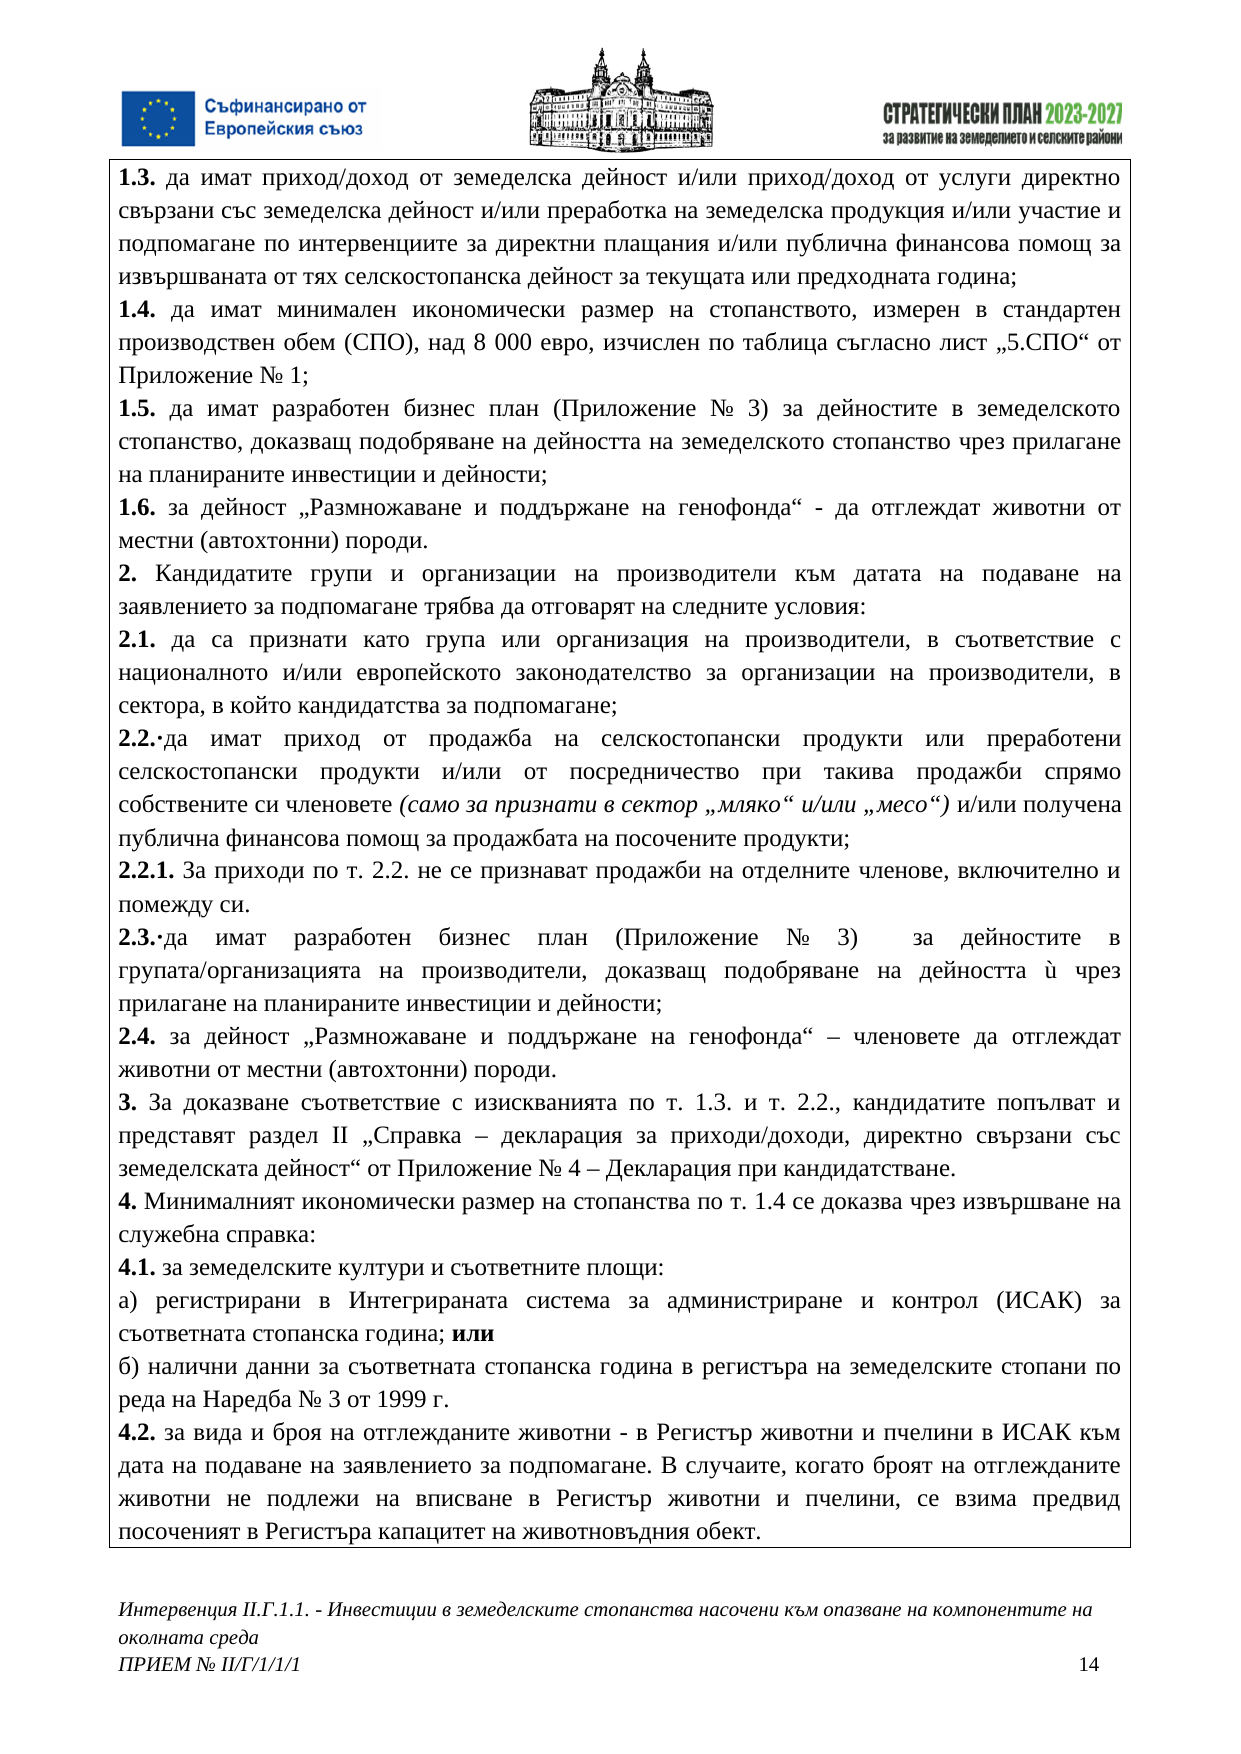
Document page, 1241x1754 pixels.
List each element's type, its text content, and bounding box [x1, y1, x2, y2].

text а) регистрирани в Интегрираната система за администриране и контрол (ИСАК) за съответната стопанска година; или [110, 1282, 1130, 1347]
text 1.4. да имат минимален икономически размер на стопанството, измерен в стандартен производствен обем (СПО), над 8 000 евро, изчислен по таблица съгласно лист „5.СПО“ от Приложение № 1; [110, 291, 1130, 389]
text б) налични данни за съответната стопанска година в регистъра на земеделските стопани по реда на Наредба № 3 от 1999 г. [110, 1348, 1130, 1413]
text 2.2.1. За приходи по т. 2.2. не се признават продажби на отделните членове, включително и помежду си. [110, 852, 1130, 917]
text 2.3.·да имат разработен бизнес план (Приложение № 3) за дейностите в групата/организацията на производители, доказващ подобряване на дейността ù чрез прилагане на планираните инвестиции и дейности; [110, 918, 1130, 1016]
text 4.1. за земеделските култури и съответните площи: [110, 1249, 1130, 1281]
text 2.1. да са признати като група или организация на производители, в съответствие с националното и/или европейското законодателство за организации на производители, в сектора, в който кандидатства за подпомагане; [110, 621, 1130, 719]
text 2. Кандидатите групи и организации на производители към датата на подаване на заявлението за подпомагане трябва да отговарят на следните условия: [110, 555, 1130, 620]
text 1.6. за дейност „Размножаване и поддържане на генофонда“ - да отглеждат животни от местни (автохтонни) породи. [110, 489, 1130, 554]
text 1.5. да имат разработен бизнес план (Приложение № 3) за дейностите в земеделското стопанство, доказващ подобряване на дейността на земеделското стопанство чрез прилагане на планираните инвестиции и дейности; [110, 390, 1130, 488]
text 3. За доказване съответствие с изискванията по т. 1.3. и т. 2.2., кандидатите попълват и представят раздел ІІ „Справка – декларация за приходи/доходи, директно свързани със земеделската дейност“ от Приложение № 4 – Декларация при кандидатстване. [110, 1084, 1130, 1182]
text 1.3. да имат приход/доход от земеделска дейност и/или приход/доход от услуги директно свързани със земеделска дейност и/или преработка на земеделска продукция и/или участие и подпомагане по интервенциите за директни плащания и/или публична финансова помощ за извършваната от тях селскостопанска дейност за текущата или предходната година; [110, 160, 1130, 290]
text 2.4. за дейност „Размножаване и поддържане на генофонда“ – членовете да отглеждат животни от местни (автохтонни) породи. [110, 1018, 1130, 1082]
text 2.2.·да имат приход от продажба на селскостопански продукти или преработени селскостопански продукти и/или от посредничество при такива продажби спрямо собствените си членовете (само за признати в сектор „мляко“ и/или „месо“) и/или получена публична финансова помощ за продажбата на посочените продукти; [110, 720, 1130, 851]
text 4.2. за вида и броя на отглежданите животни - в Регистър животни и пчелини в ИСАК към дата на подаване на заявлението за подпомагане. В случаите, когато броят на отглежданите животни не подлежи на вписване в Регистър животни и пчелини, се взима предвид посоченият в Регистъра капацитет на животновъдния обект. [110, 1414, 1130, 1547]
text 4. Минималният икономически размер на стопанства по т. 1.4 се доказва чрез извършване на служебна справка: [110, 1183, 1130, 1248]
picture [118, 44, 1123, 159]
